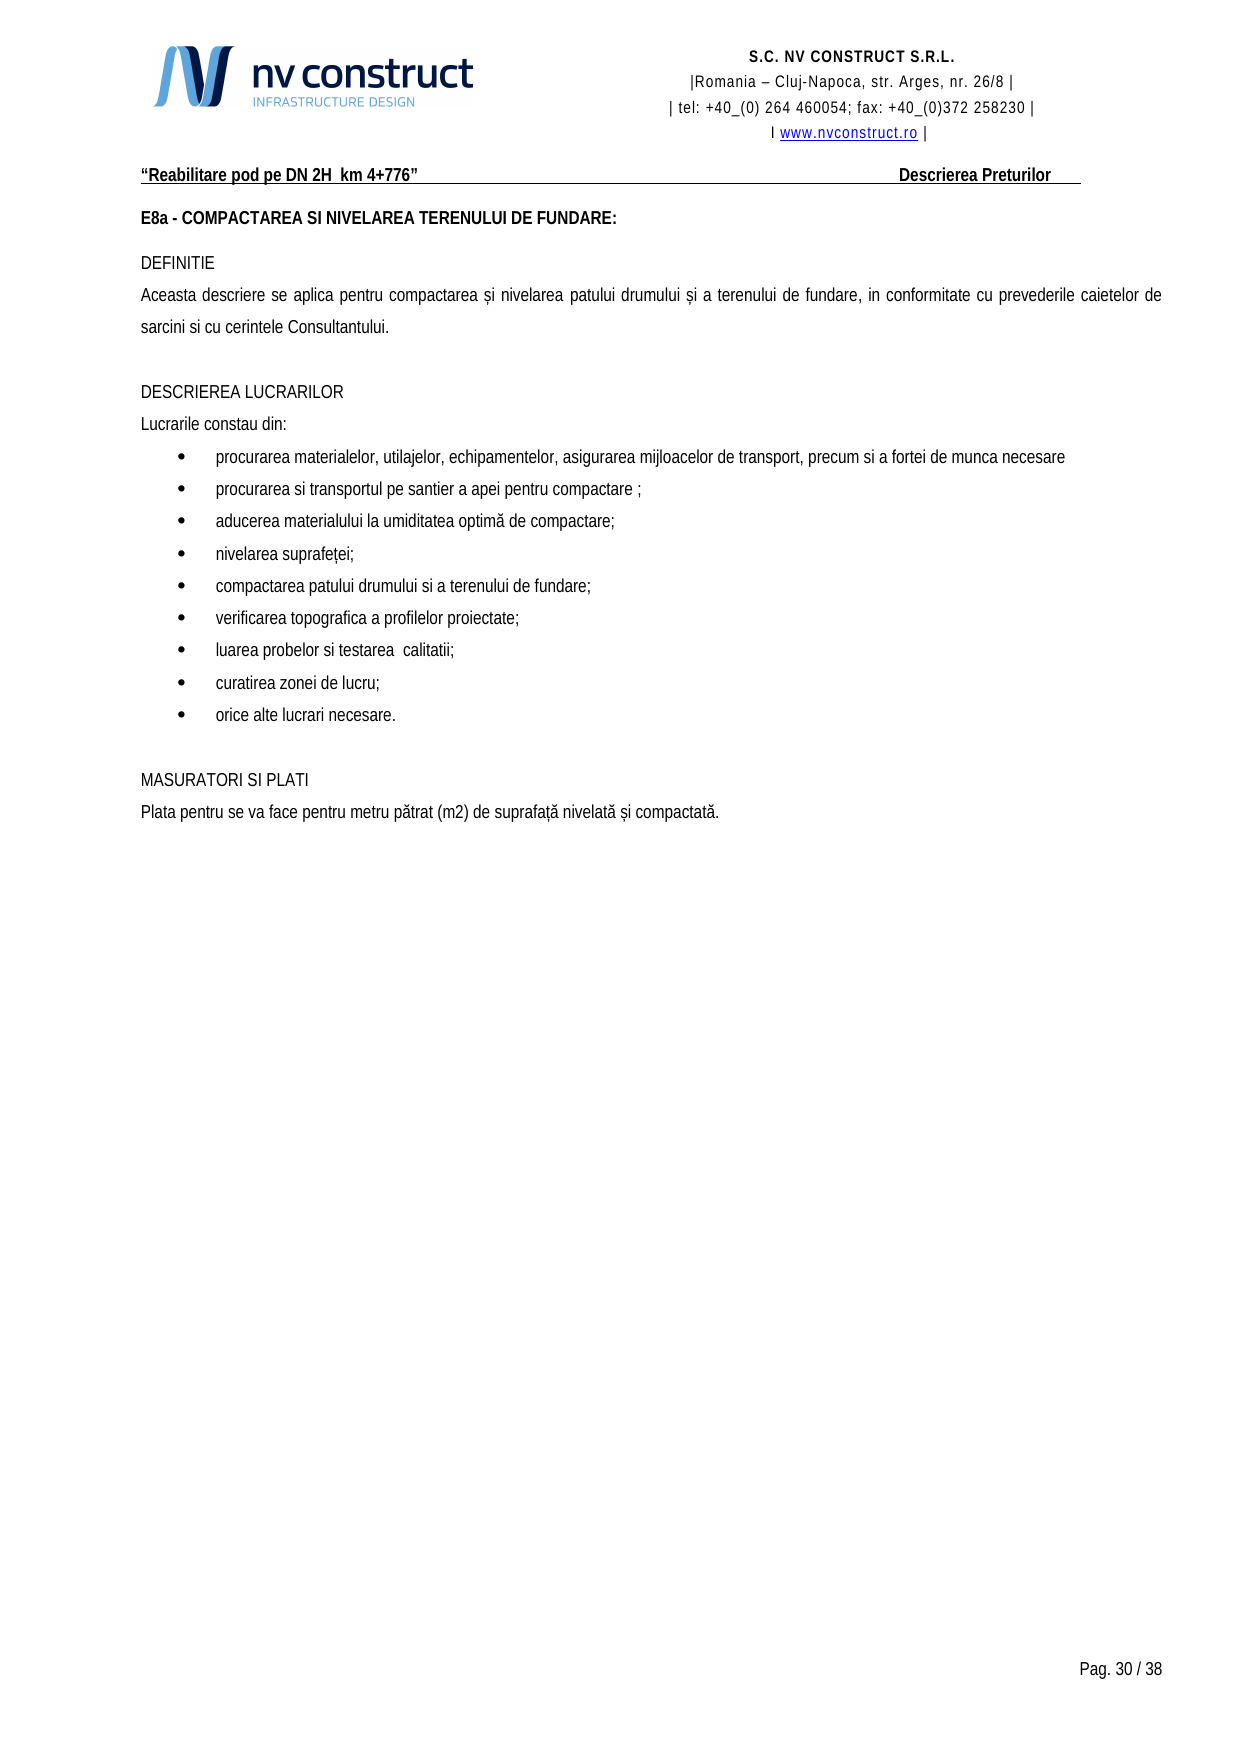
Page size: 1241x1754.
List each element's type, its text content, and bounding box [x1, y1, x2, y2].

text MASURATORI SI PLATI [141, 768, 1162, 790]
subtitle E8a - COMPACTAREA SI NIVELAREA TERENULUI DE FUNDARE: [141, 207, 1162, 228]
list compactarea patului drumului si a terenului de fundare; [178, 575, 1162, 596]
text DEFINITIE [141, 252, 1162, 273]
list luarea probelor si testarea calitatii; [178, 639, 1162, 661]
list aducerea materialului la umiditatea optimă de compactare; [178, 510, 1162, 532]
text Aceasta descriere se aplica pentru compactarea și nivelarea patului drumului și a terenului de fundare, in conformitate cu prevederile caietelor de sarcini si cu cerintele Consultantului. [141, 284, 1162, 338]
list verificarea topografica a profilelor proiectate; [178, 607, 1162, 628]
list procurarea materialelor, utilajelor, echipamentelor, asigurarea mijloacelor de transport, precum si a fortei de munca necesare [178, 446, 1162, 467]
list nivelarea suprafeței; [178, 542, 1162, 564]
picture [151, 46, 474, 107]
text DESCRIEREA LUCRARILOR [141, 381, 1162, 402]
list orice alte lucrari necesare. [178, 704, 1162, 725]
list curatirea zonei de lucru; [178, 672, 1162, 693]
text Lucrarile constau din: [141, 413, 1162, 435]
list procurarea si transportul pe santier a apei pentru compactare ; [178, 478, 1162, 499]
text Plata pentru se va face pentru metru pătrat (m2) de suprafață nivelată și compactată. [141, 801, 1162, 822]
